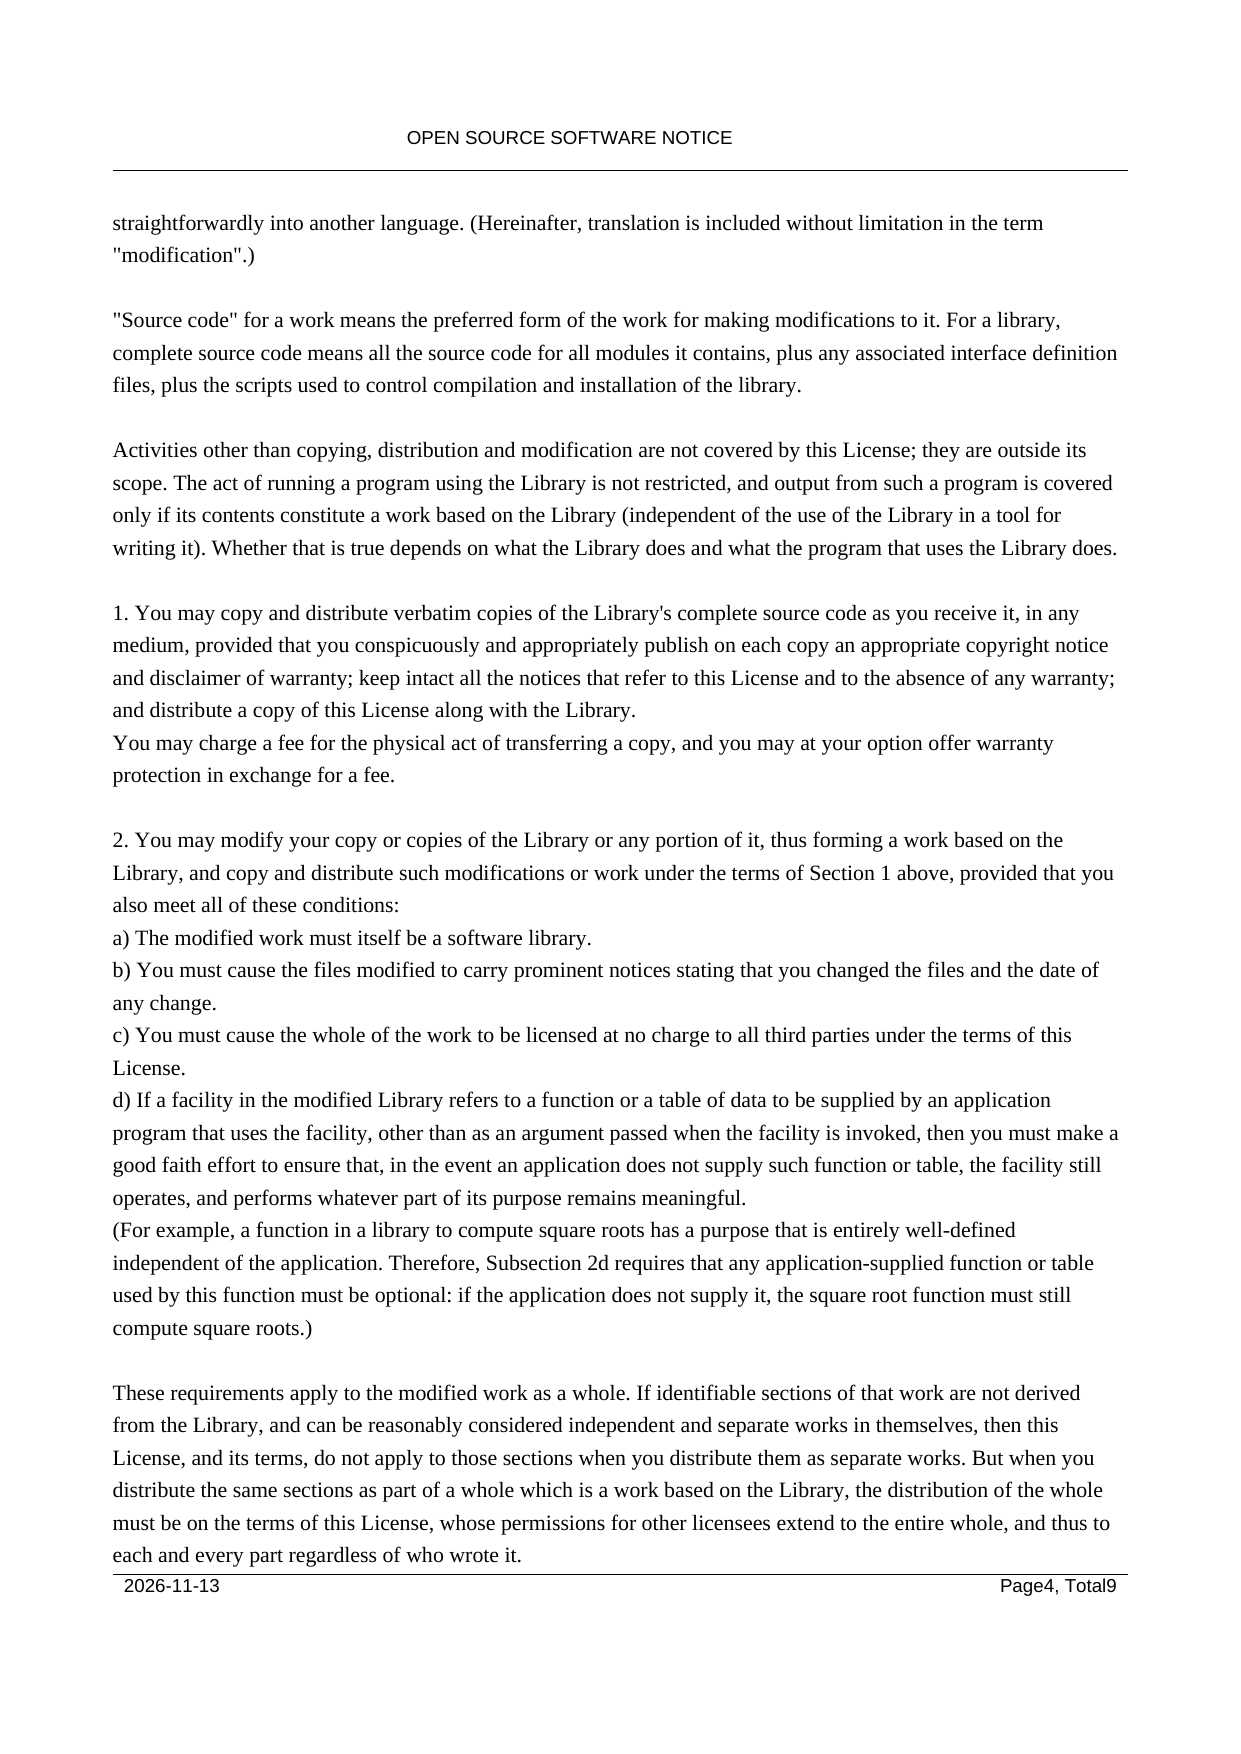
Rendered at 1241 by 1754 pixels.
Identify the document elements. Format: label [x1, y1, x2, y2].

text [112, 206, 1128, 1571]
